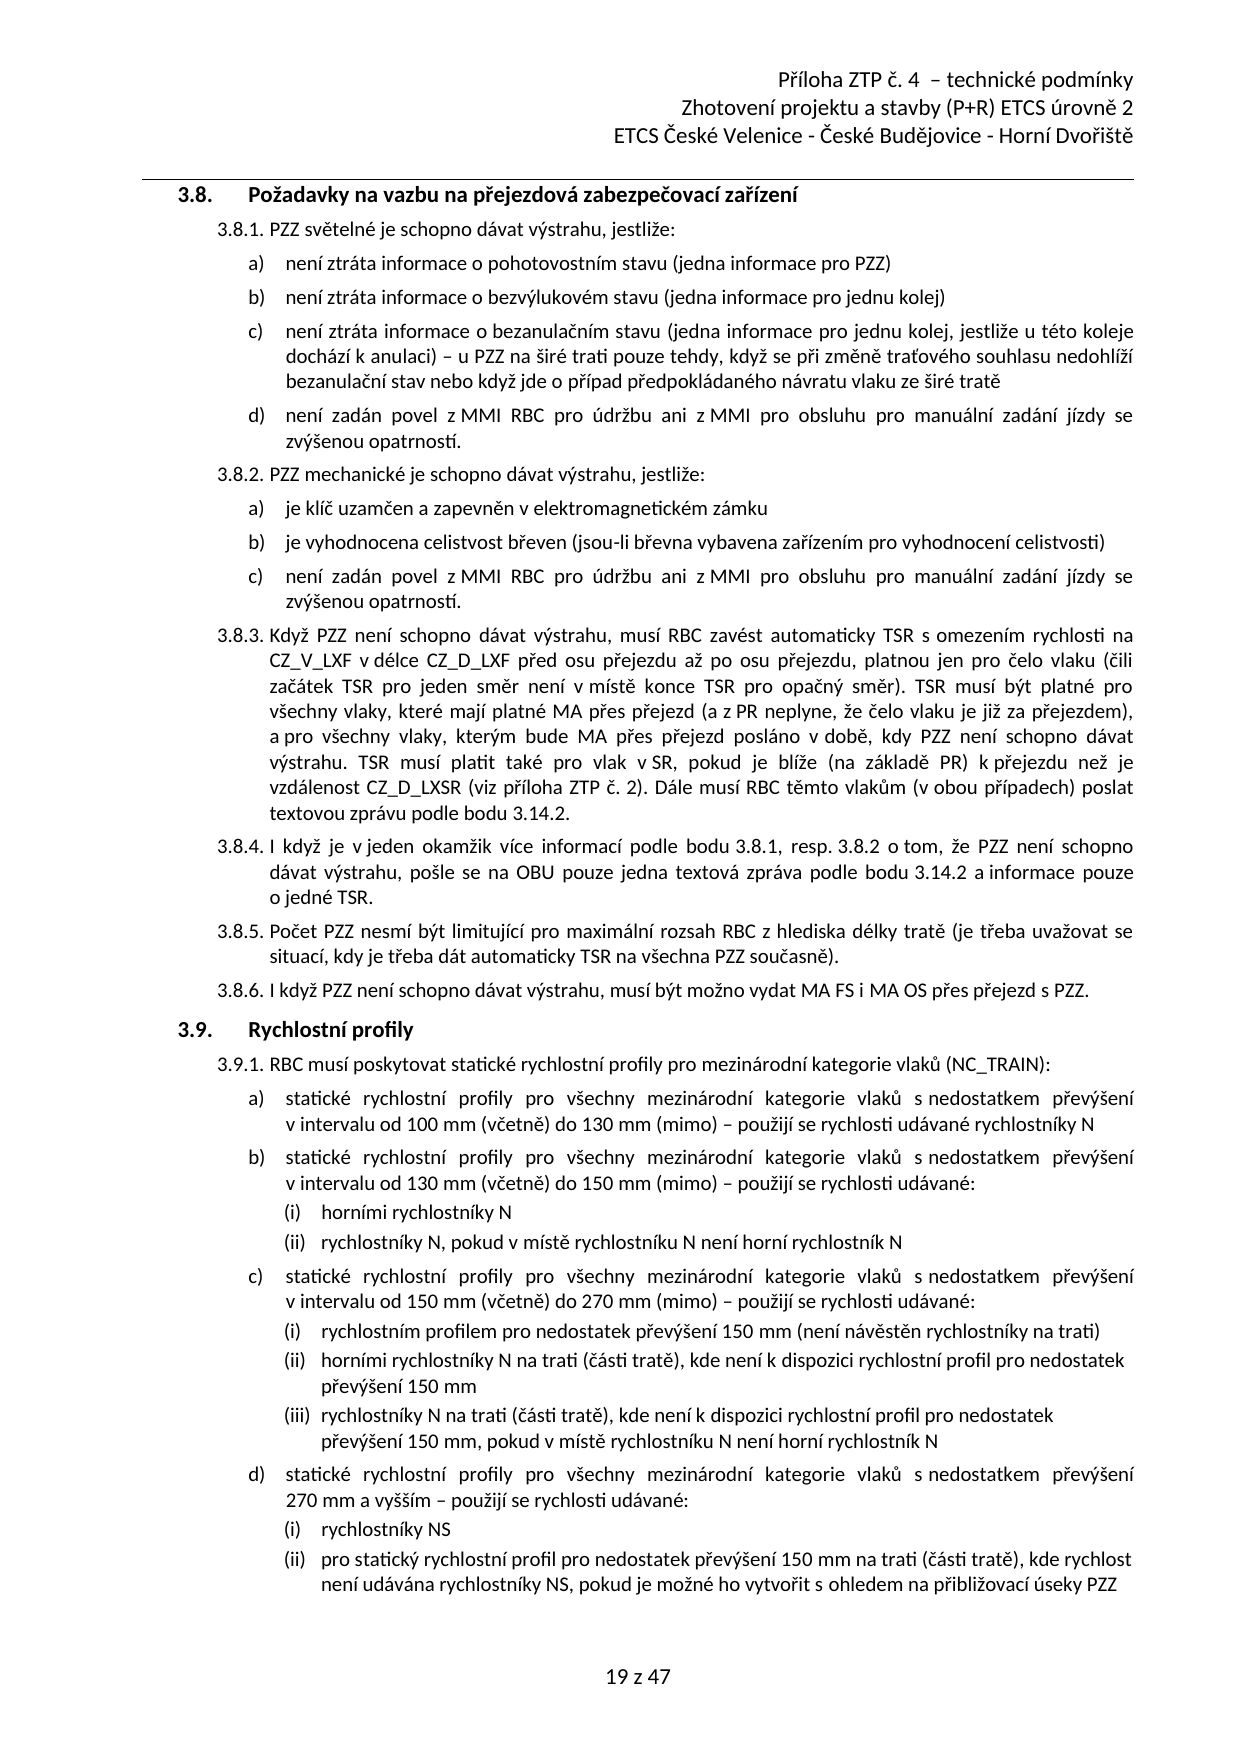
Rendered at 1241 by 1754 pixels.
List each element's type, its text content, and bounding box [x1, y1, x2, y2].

text Rychlostní profily [177, 1015, 1134, 1043]
list není ztráta informace o pohotovostním stavu (jedna informace pro PZZ) [248, 250, 1134, 276]
text není ztráta informace o bezvýlukovém stavu (jedna informace pro jednu kolej) [248, 284, 1134, 309]
text Požadavky na vazbu na přejezdová zabezpečovací zařízení [177, 180, 1134, 208]
text statické rychlostní profily pro všechny mezinárodní kategorie vlaků s nedostatkem převýšení v intervalu od 130 mm (včetně) do 150 mm (mimo) – použijí se rychlosti udávané: [248, 1144, 1134, 1195]
text I když je v jeden okamžik více informací podle bodu 3.8.1, resp. 3.8.2 o tom, že PZZ není schopno dávat výstrahu, pošle se na OBU pouze jedna textová zpráva podle bodu 3.14.2 a informace pouze o jedné TSR. [217, 834, 1134, 910]
text není zadán povel z MMI RBC pro údržbu ani z MMI pro obsluhu pro manuální zadání jízdy se zvýšenou opatrností. [248, 402, 1134, 453]
text není ztráta informace o bezanulačním stavu (jedna informace pro jednu kolej, jestliže u této koleje dochází k anulaci) – u PZZ na širé trati pouze tehdy, když se při změně traťového souhlasu nedohlíží bezanulační stav nebo když jde o případ předpokládaného návratu vlaku ze širé tratě [248, 318, 1134, 394]
text Když PZZ není schopno dávat výstrahu, musí RBC zavést automaticky TSR s omezením rychlosti na CZ_V_LXF v délce CZ_D_LXF před osu přejezdu až po osu přejezdu, platnou jen pro čelo vlaku (čili začátek TSR pro jeden směr není v místě konce TSR pro opačný směr). TSR musí být platné pro všechny vlaky, které mají platné MA přes přejezd (a z PR neplyne, že čelo vlaku je již za přejezdem), a pro všechny vlaky, kterým bude MA přes přejezd posláno v době, kdy PZZ není schopno dávat výstrahu. TSR musí platit také pro vlak v SR, pokud je blíže (na základě PR) k přejezdu než je vzdálenost CZ_D_LXSR (viz příloha ZTP č. 2). Dále musí RBC těmto vlakům (v obou případech) poslat textovou zprávu podle bodu 3.14.2. [217, 622, 1134, 825]
text PZZ světelné je schopno dávat výstrahu, jestliže: [217, 217, 1134, 242]
text je vyhodnocena celistvost břeven (jsou-li břevna vybavena zařízením pro vyhodnocení celistvosti) [248, 529, 1134, 554]
text PZZ mechanické je schopno dávat výstrahu, jestliže: [217, 462, 1134, 487]
text statické rychlostní profily pro všechny mezinárodní kategorie vlaků s nedostatkem převýšení v intervalu od 150 mm (včetně) do 270 mm (mimo) – použijí se rychlosti udávané: [248, 1263, 1134, 1314]
text horními rychlostníky N na trati (části tratě), kde není k dispozici rychlostní profil pro nedostatek převýšení 150 mm [283, 1347, 1134, 1398]
list statické rychlostní profily pro všechny mezinárodní kategorie vlaků s nedostatkem převýšení v intervalu od 100 mm (včetně) do 130 mm (mimo) – použijí se rychlosti udávané rychlostníky N [248, 1085, 1134, 1136]
list rychlostníky NS [283, 1517, 1134, 1542]
text rychlostníky N, pokud v místě rychlostníku N není horní rychlostník N [283, 1229, 1134, 1254]
list horními rychlostníky N [283, 1199, 1134, 1225]
list je klíč uzamčen a zapevněn v elektromagnetickém zámku [248, 495, 1134, 521]
text I když PZZ není schopno dávat výstrahu, musí být možno vydat MA FS i MA OS přes přejezd s PZZ. [217, 977, 1134, 1003]
text statické rychlostní profily pro všechny mezinárodní kategorie vlaků s nedostatkem převýšení 270 mm a vyšším – použijí se rychlosti udávané: [248, 1462, 1134, 1512]
text rychlostníky N na trati (části tratě), kde není k dispozici rychlostní profil pro nedostatek převýšení 150 mm, pokud v místě rychlostníku N není horní rychlostník N [283, 1402, 1134, 1453]
text Počet PZZ nesmí být limitující pro maximální rozsah RBC z hlediska délky tratě (je třeba uvažovat se situací, kdy je třeba dát automaticky TSR na všechna PZZ současně). [217, 918, 1134, 969]
text RBC musí poskytovat statické rychlostní profily pro mezinárodní kategorie vlaků (NC_TRAIN): [217, 1052, 1134, 1077]
text pro statický rychlostní profil pro nedostatek převýšení 150 mm na trati (části tratě), kde rychlost není udávána rychlostníky NS, pokud je možné ho vytvořit s ohledem na přibližovací úseky PZZ [283, 1546, 1134, 1597]
text není zadán povel z MMI RBC pro údržbu ani z MMI pro obsluhu pro manuální zadání jízdy se zvýšenou opatrností. [248, 563, 1134, 614]
list rychlostním profilem pro nedostatek převýšení 150 mm (není návěstěn rychlostníky na trati) [283, 1318, 1134, 1343]
